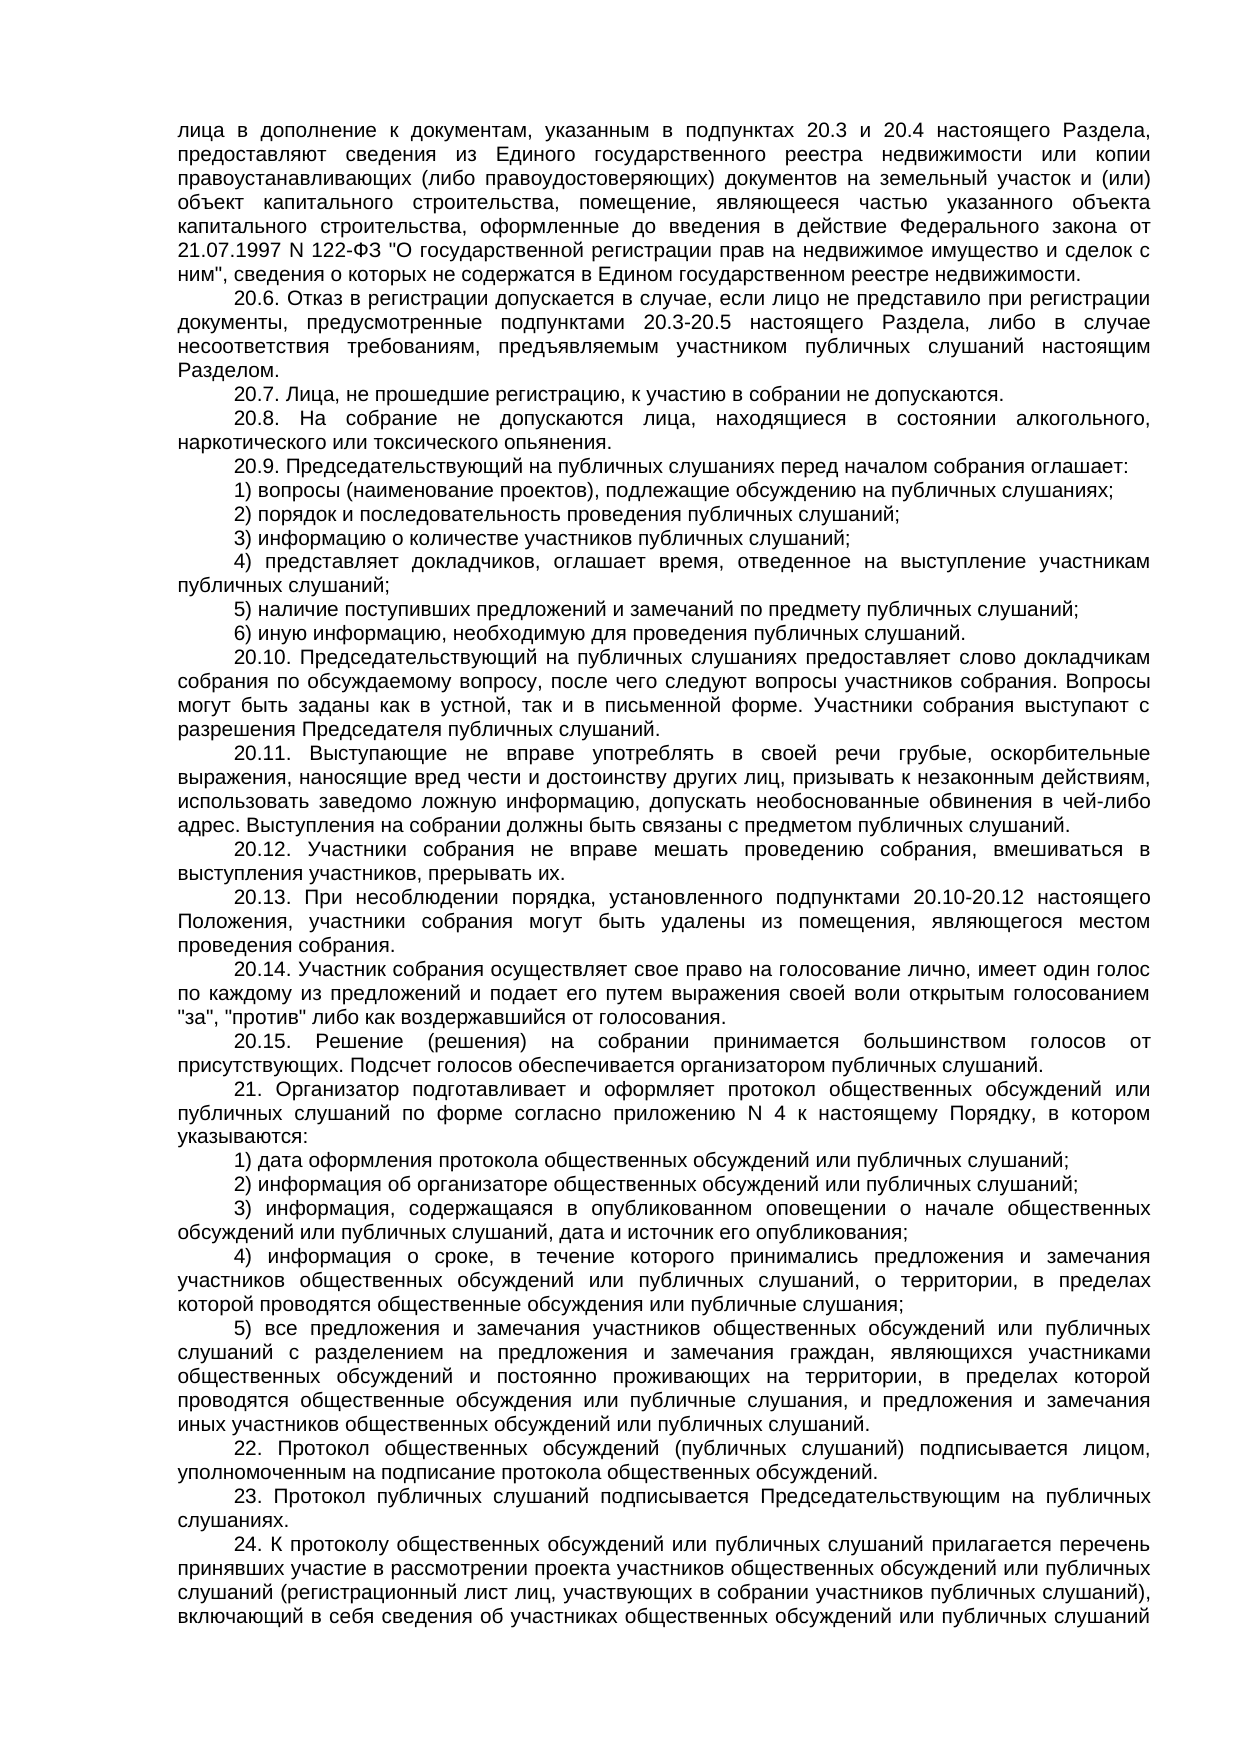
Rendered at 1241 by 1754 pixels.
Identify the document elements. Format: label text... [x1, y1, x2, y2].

text 4) представляет докладчиков, оглашает время, отведенное на выступление участникам публичных слушаний; [177, 549, 1152, 597]
text 20.8. На собрание не допускаются лица, находящиеся в состоянии алкогольного, наркотического или токсического опьянения. [177, 406, 1152, 453]
text 20.10. Председательствующий на публичных слушаниях предоставляет слово докладчикам собрания по обсуждаемому вопросу, после чего следуют вопросы участников собрания. Вопросы могут быть заданы как в устной, так и в письменной форме. Участники собрания выступают с разрешения Председателя публичных слушаний. [177, 645, 1152, 741]
text 20.15. Решение (решения) на собрании принимается большинством голосов от присутствующих. Подсчет голосов обеспечивается организатором публичных слушаний. [177, 1028, 1152, 1076]
text 2) порядок и последовательность проведения публичных слушаний; [177, 501, 1152, 525]
text 20.9. Председательствующий на публичных слушаниях перед началом собрания оглашает: [177, 453, 1152, 477]
text 22. Протокол общественных обсуждений (публичных слушаний) подписывается лицом, уполномоченным на подписание протокола общественных обсуждений. [177, 1436, 1152, 1484]
text 20.6. Отказ в регистрации допускается в случае, если лицо не представило при регистрации документы, предусмотренные подпунктами 20.3-20.5 настоящего Раздела, либо в случае несоответствия требованиям, предъявляемым участником публичных слушаний настоящим Разделом. [177, 286, 1152, 382]
text 1) дата оформления протокола общественных обсуждений или публичных слушаний; [177, 1148, 1152, 1172]
text 20.11. Выступающие не вправе употреблять в своей речи грубые, оскорбительные выражения, наносящие вред чести и достоинству других лиц, призывать к незаконным действиям, использовать заведомо ложную информацию, допускать необоснованные обвинения в чей-либо адрес. Выступления на собрании должны быть связаны с предметом публичных слушаний. [177, 741, 1152, 837]
text 21. Организатор подготавливает и оформляет протокол общественных обсуждений или публичных слушаний по форме согласно приложению N 4 к настоящему Порядку, в котором указываются: [177, 1076, 1152, 1148]
text 2) информация об организаторе общественных обсуждений или публичных слушаний; [177, 1172, 1152, 1196]
text 6) иную информацию, необходимую для проведения публичных слушаний. [177, 621, 1152, 645]
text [177, 1532, 1152, 1627]
text 1) вопросы (наименование проектов), подлежащие обсуждению на публичных слушаниях; [177, 477, 1152, 501]
text 5) все предложения и замечания участников общественных обсуждений или публичных слушаний с разделением на предложения и замечания граждан, являющихся участниками общественных обсуждений и постоянно проживающих на территории, в пределах которой проводятся общественные обсуждения или публичные слушания, и предложения и замечания иных участников общественных обсуждений или публичных слушаний. [177, 1316, 1152, 1436]
text 3) информацию о количестве участников публичных слушаний; [177, 525, 1152, 549]
text 5) наличие поступивших предложений и замечаний по предмету публичных слушаний; [177, 597, 1152, 621]
text 20.14. Участник собрания осуществляет свое право на голосование лично, имеет один голос по каждому из предложений и подает его путем выражения своей воли открытым голосованием "за", "против" либо как воздержавшийся от голосования. [177, 957, 1152, 1028]
text 23. Протокол публичных слушаний подписывается Председательствующим на публичных слушаниях. [177, 1484, 1152, 1532]
text 20.13. При несоблюдении порядка, установленного подпунктами 20.10-20.12 настоящего Положения, участники собрания могут быть удалены из помещения, являющегося местом проведения собрания. [177, 885, 1152, 957]
text 20.7. Лица, не прошедшие регистрацию, к участию в собрании не допускаются. [177, 382, 1152, 406]
text 20.12. Участники собрания не вправе мешать проведению собрания, вмешиваться в выступления участников, прерывать их. [177, 837, 1152, 885]
text 3) информация, содержащаяся в опубликованном оповещении о начале общественных обсуждений или публичных слушаний, дата и источник его опубликования; [177, 1196, 1152, 1244]
text 4) информация о сроке, в течение которого принимались предложения и замечания участников общественных обсуждений или публичных слушаний, о территории, в пределах которой проводятся общественные обсуждения или публичные слушания; [177, 1244, 1152, 1316]
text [177, 118, 1152, 286]
